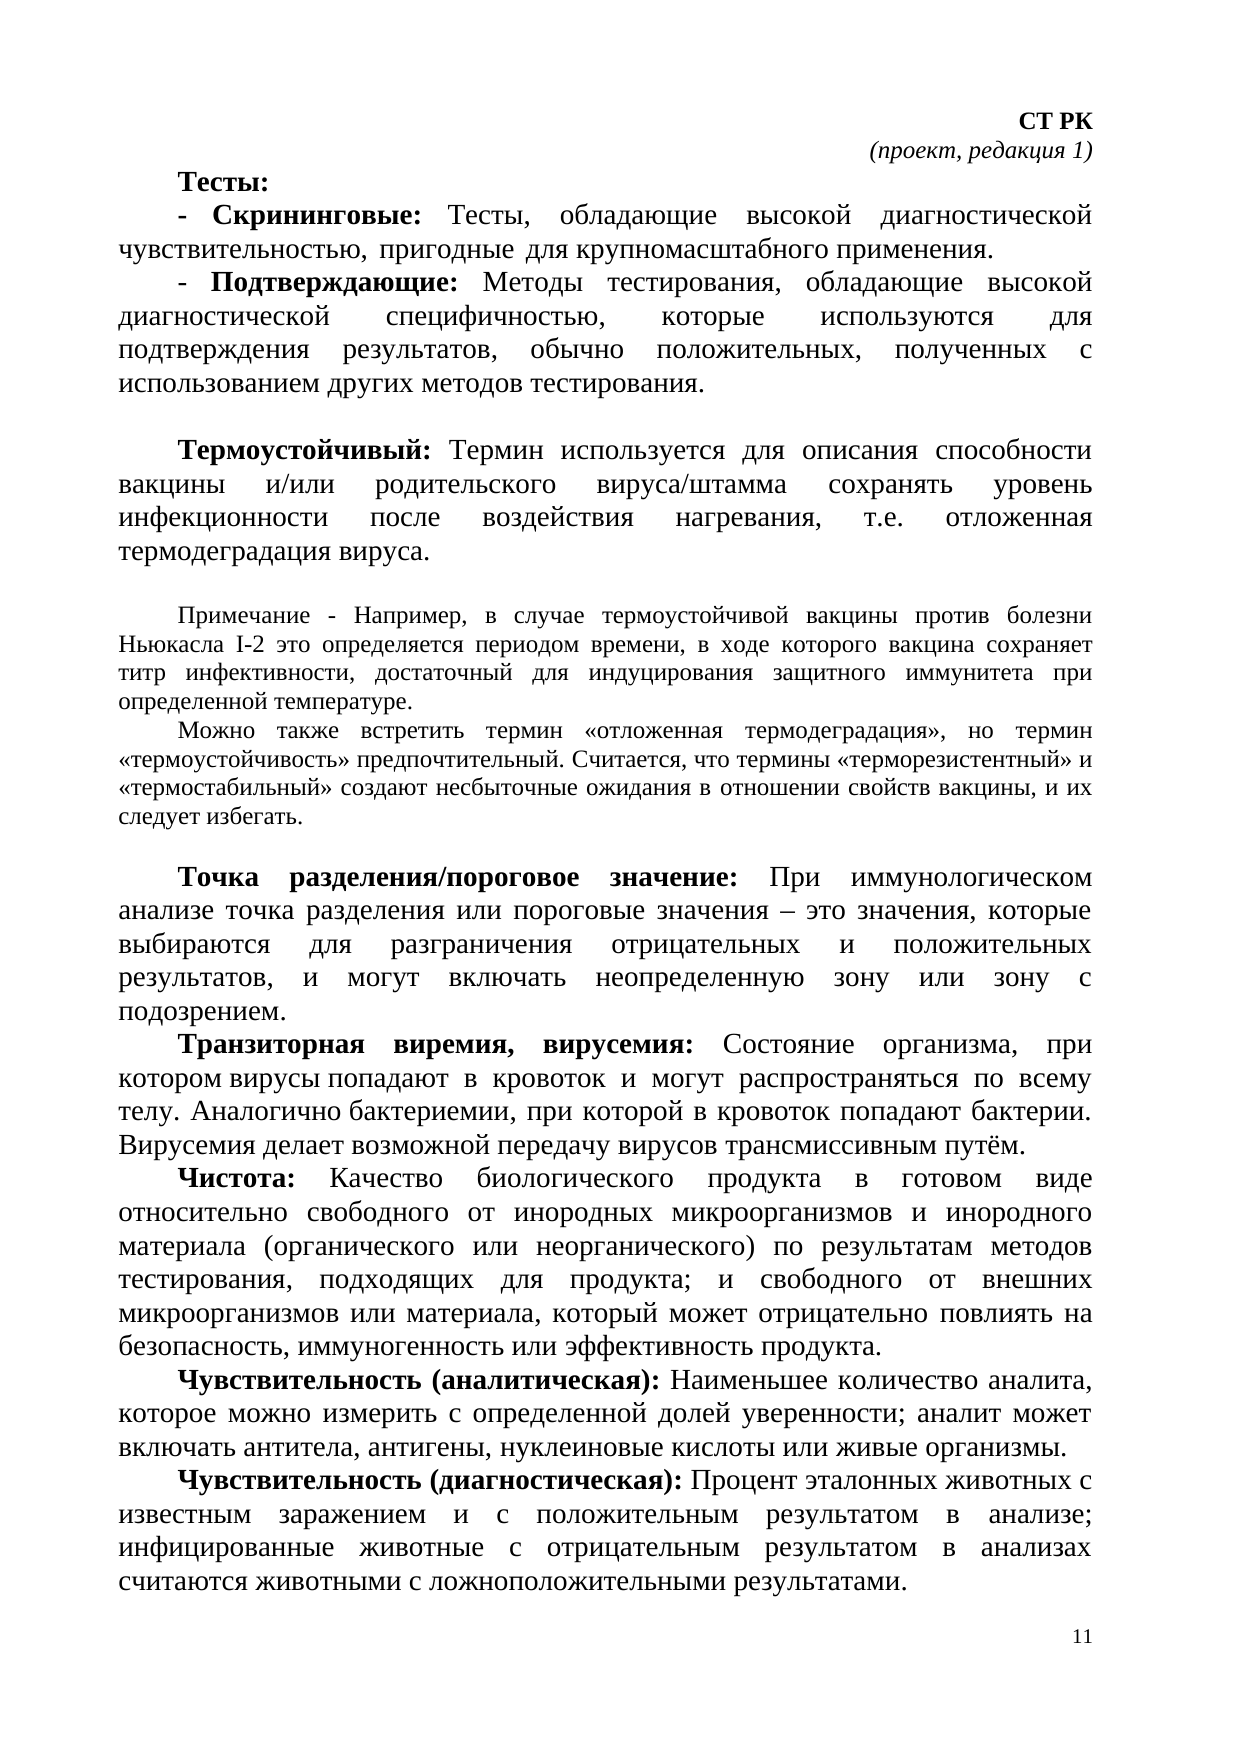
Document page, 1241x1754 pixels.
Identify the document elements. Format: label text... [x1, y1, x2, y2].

text Тесты: [118, 164, 1092, 197]
text - Подтверждающие: Методы тестирования, обладающие высокой диагностической специфичностью, которые используются для подтверждения результатов, обычно положительных, полученных с использованием других методов тестирования. [118, 264, 1092, 399]
text Чистота: Качество биологического продукта в готовом виде относительно свободного от инородных микроорганизмов и инородного материала (органического или неорганического) по результатам методов тестирования, подходящих для продукта; и свободного от внешних микроорганизмов или материала, который может отрицательно повлиять на безопасность, иммуногенность или эффективность продукта. [118, 1161, 1092, 1362]
text Точка разделения/пороговое значение: При иммунологическом анализе точка разделения или пороговые значения – это значения, которые выбираются для разграничения отрицательных и положительных результатов, и могут включать неопределенную зону или зону с подозрением. [118, 859, 1092, 1026]
text Транзиторная виремия, вирусемия: Состояние организма, при котором вирусы попадают в кровоток и могут распространяться по всему телу. Аналогично бактериемии, при которой в кровоток попадают бактерии. Вирусемия делает возможной передачу вирусов трансмиссивным путём. [118, 1026, 1092, 1161]
text - Скрининговые: Тесты, обладающие высокой диагностической чувствительностью, пригодные для крупномасштабного применения. [118, 197, 1092, 264]
text Термоустойчивый: Термин используется для описания способности вакцины и/или родительского вируса/штамма сохранять уровень инфекционности после воздействия нагревания, т.е. отложенная термодеградация вируса. [118, 432, 1092, 566]
text Чувствительность (аналитическая): Наименьшее количество аналита, которое можно измерить с определенной долей уверенности; аналит может включать антитела, антигены, нуклеиновые кислоты или живые организмы. [118, 1362, 1092, 1462]
text Примечание - Например, в случае термоустойчивой вакцины против болезни Ньюкасла I-2 это определяется периодом времени, в ходе которого вакцина сохраняет титр инфективности, достаточный для индуцирования защитного иммунитета при определенной температуре. [118, 600, 1092, 715]
text Чувствительность (диагностическая): Процент эталонных животных с известным заражением и с положительным результатом в анализе; инфицированные животные с отрицательным результатом в анализах считаются животными с ложноположительными результатами. [118, 1462, 1092, 1597]
text Можно также встретить термин «отложенная термодеградация», но термин «термоустойчивость» предпочтительный. Считается, что термины «терморезистентный» и «термостабильный» создают несбыточные ожидания в отношении свойств вакцины, и их следует избегать. [118, 715, 1092, 830]
